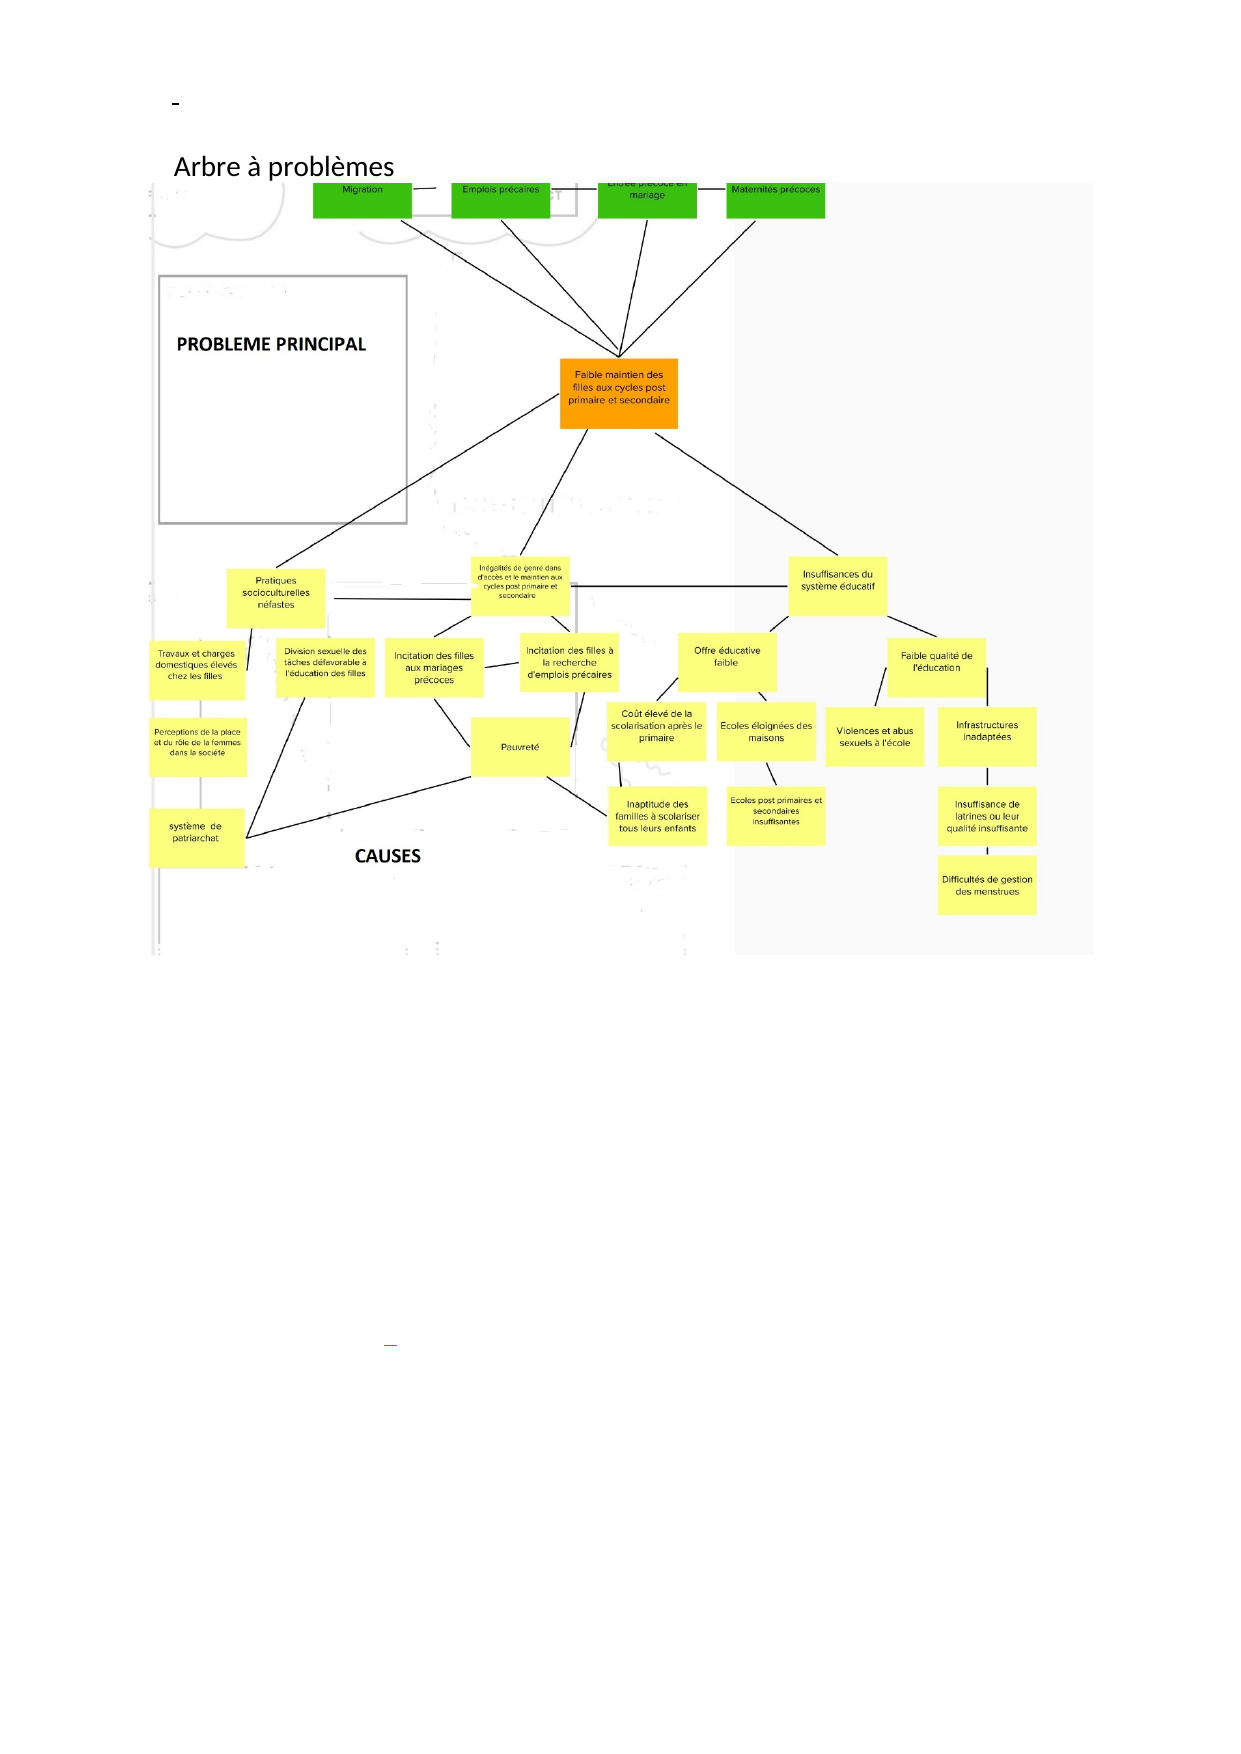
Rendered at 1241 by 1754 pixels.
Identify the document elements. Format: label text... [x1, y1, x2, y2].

subtitle Arbre à problèmes [174, 148, 1093, 183]
picture [148, 183, 1094, 955]
